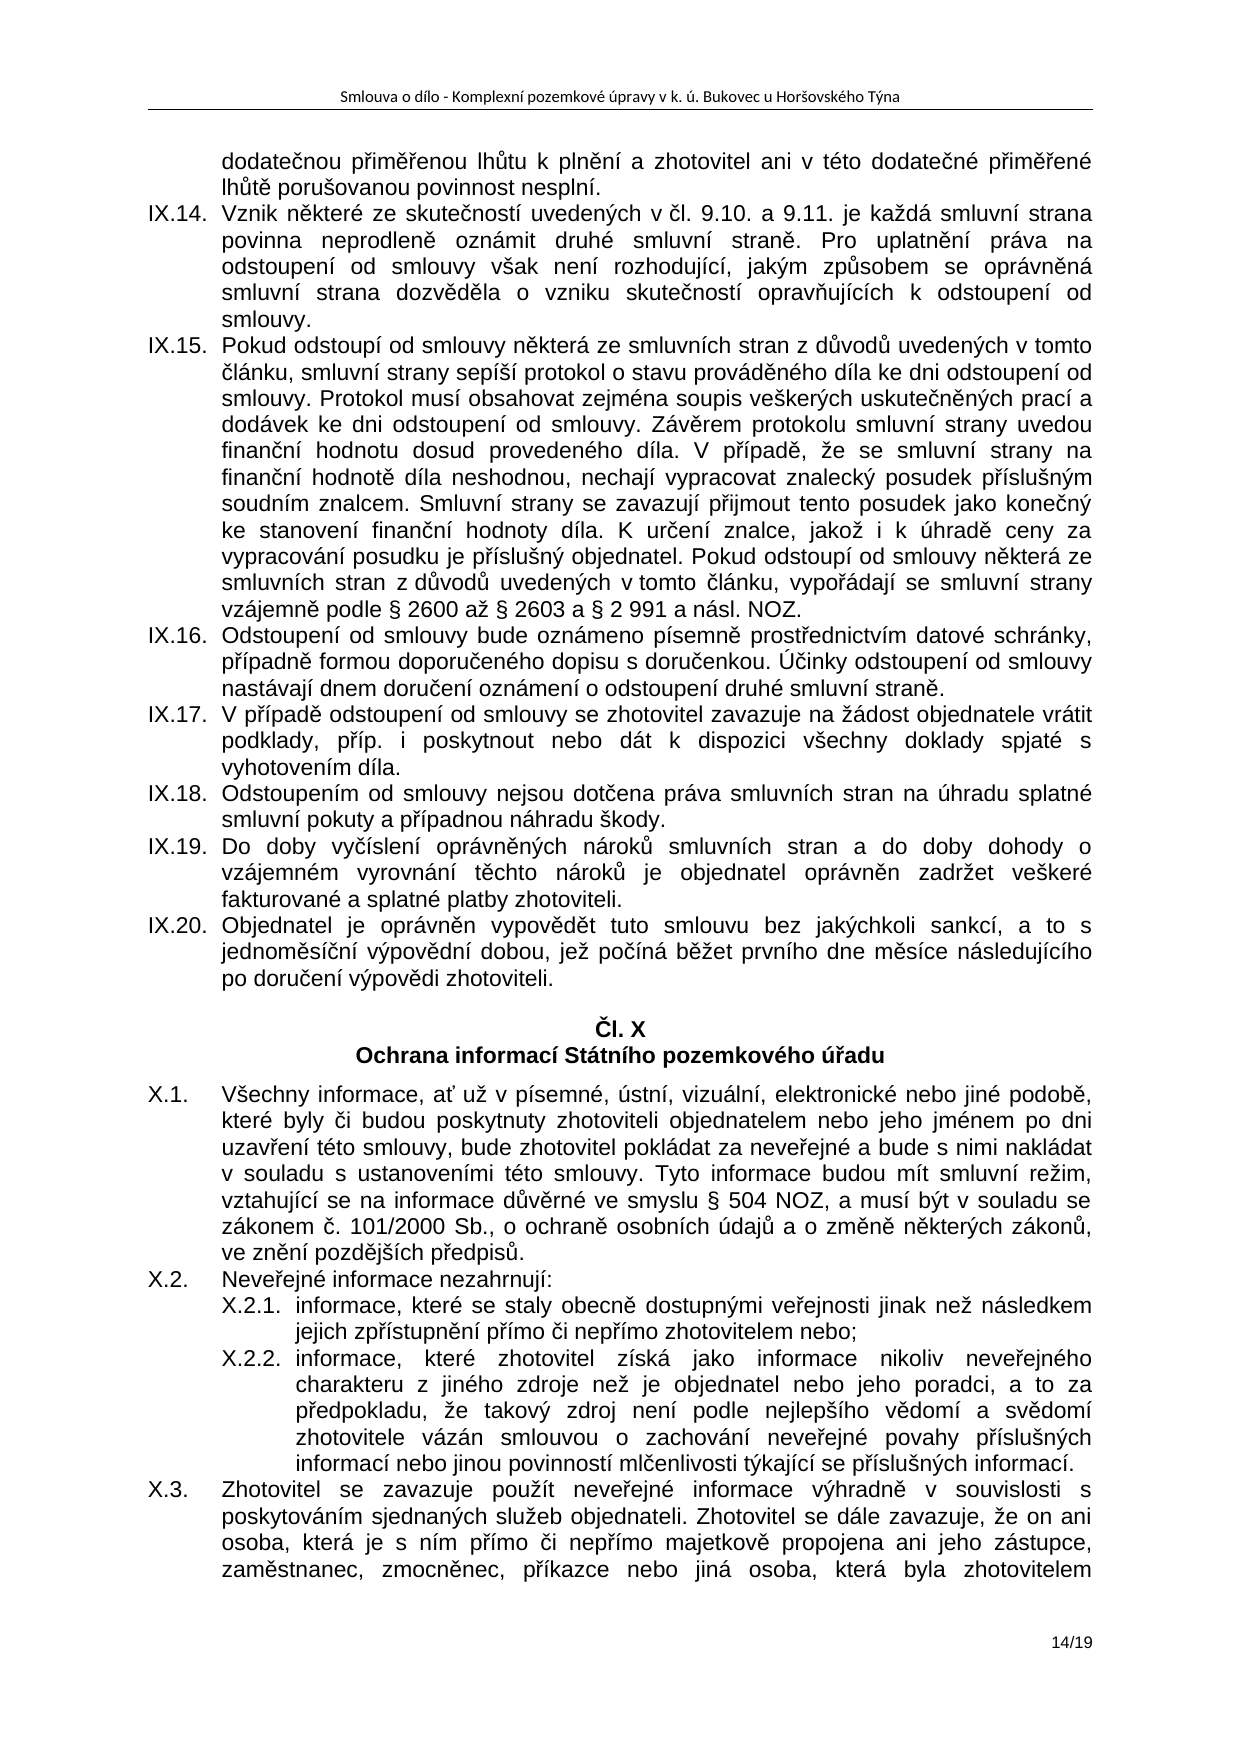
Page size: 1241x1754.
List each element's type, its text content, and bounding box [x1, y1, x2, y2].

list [148, 1476, 1093, 1582]
subtitle Čl. X Ochrana informací Státního pozemkového úřadu [148, 1016, 1093, 1069]
text informace, které se staly obecně dostupnými veřejnosti jinak než následkem jejich zpřístupnění přímo či nepřímo zhotovitelem nebo; [221, 1292, 1093, 1345]
list Vznik některé ze skutečností uvedených v čl. 9.10. a 9.11. je každá smluvní strana povinna neprodleně oznámit druhé smluvní straně. Pro uplatnění práva na odstoupení od smlouvy však není rozhodující, jakým způsobem se oprávněná smluvní strana dozvěděla o vzniku skutečností opravňujících k odstoupení od smlouvy. [148, 200, 1093, 332]
list Pokud odstoupí od smlouvy některá ze smluvních stran z důvodů uvedených v tomto článku, smluvní strany sepíší protokol o stavu prováděného díla ke dni odstoupení od smlouvy. Protokol musí obsahovat zejména soupis veškerých uskutečněných prací a dodávek ke dni odstoupení od smlouvy. Závěrem protokolu smluvní strany uvedou finanční hodnotu dosud provedeného díla. V případě, že se smluvní strany na finanční hodnotě díla neshodnou, nechají vypracovat znalecký posudek příslušným soudním znalcem. Smluvní strany se zavazují přijmout tento posudek jako konečný ke stanovení finanční hodnoty díla. K určení znalce, jakož i k úhradě ceny za vypracování posudku je příslušný objednatel. Pokud odstoupí od smlouvy některá ze smluvních stran z důvodů uvedených v tomto článku, vypořádají se smluvní strany vzájemně podle § 2600 až § 2603 a § 2 991 a násl. NOZ. [148, 332, 1093, 622]
list V případě odstoupení od smlouvy se zhotovitel zavazuje na žádost objednatele vrátit podklady, příp. i poskytnout nebo dát k dispozici všechny doklady spjaté s vyhotovením díla. [148, 701, 1093, 780]
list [148, 148, 1093, 200]
list Všechny informace, ať už v písemné, ústní, vizuální, elektronické nebo jiné podobě, které byly či budou poskytnuty zhotoviteli objednatelem nebo jeho jménem po dni uzavření této smlouvy, bude zhotovitel pokládat za neveřejné a bude s nimi nakládat v souladu s ustanoveními této smlouvy. Tyto informace budou mít smluvní režim, vztahující se na informace důvěrné ve smyslu § 504 NOZ, a musí být v souladu se zákonem č. 101/2000 Sb., o ochraně osobních údajů a o změně některých zákonů, ve znění pozdějších předpisů. [148, 1081, 1093, 1266]
list Neveřejné informace nezahrnují: [148, 1266, 1093, 1292]
list Odstoupením od smlouvy nejsou dotčena práva smluvních stran na úhradu splatné smluvní pokuty a případnou náhradu škody. [148, 780, 1093, 833]
list Do doby vyčíslení oprávněných nároků smluvních stran a do doby dohody o vzájemném vyrovnání těchto nároků je objednatel oprávněn zadržet veškeré fakturované a splatné platby zhotoviteli. [148, 833, 1093, 912]
text informace, které zhotovitel získá jako informace nikoliv neveřejného charakteru z jiného zdroje než je objednatel nebo jeho poradci, a to za předpokladu, že takový zdroj není podle nejlepšího vědomí a svědomí zhotovitele vázán smlouvou o zachování neveřejné povahy příslušných informací nebo jinou povinností mlčenlivosti týkající se příslušných informací. [221, 1345, 1093, 1476]
list Objednatel je oprávněn vypovědět tuto smlouvu bez jakýchkoli sankcí, a to s jednoměsíční výpovědní dobou, jež počíná běžet prvního dne měsíce následujícího po doručení výpovědi zhotoviteli. [148, 912, 1093, 991]
list Odstoupení od smlouvy bude oznámeno písemně prostřednictvím datové schránky, případně formou doporučeného dopisu s doručenkou. Účinky odstoupení od smlouvy nastávají dnem doručení oznámení o odstoupení druhé smluvní straně. [148, 622, 1093, 701]
